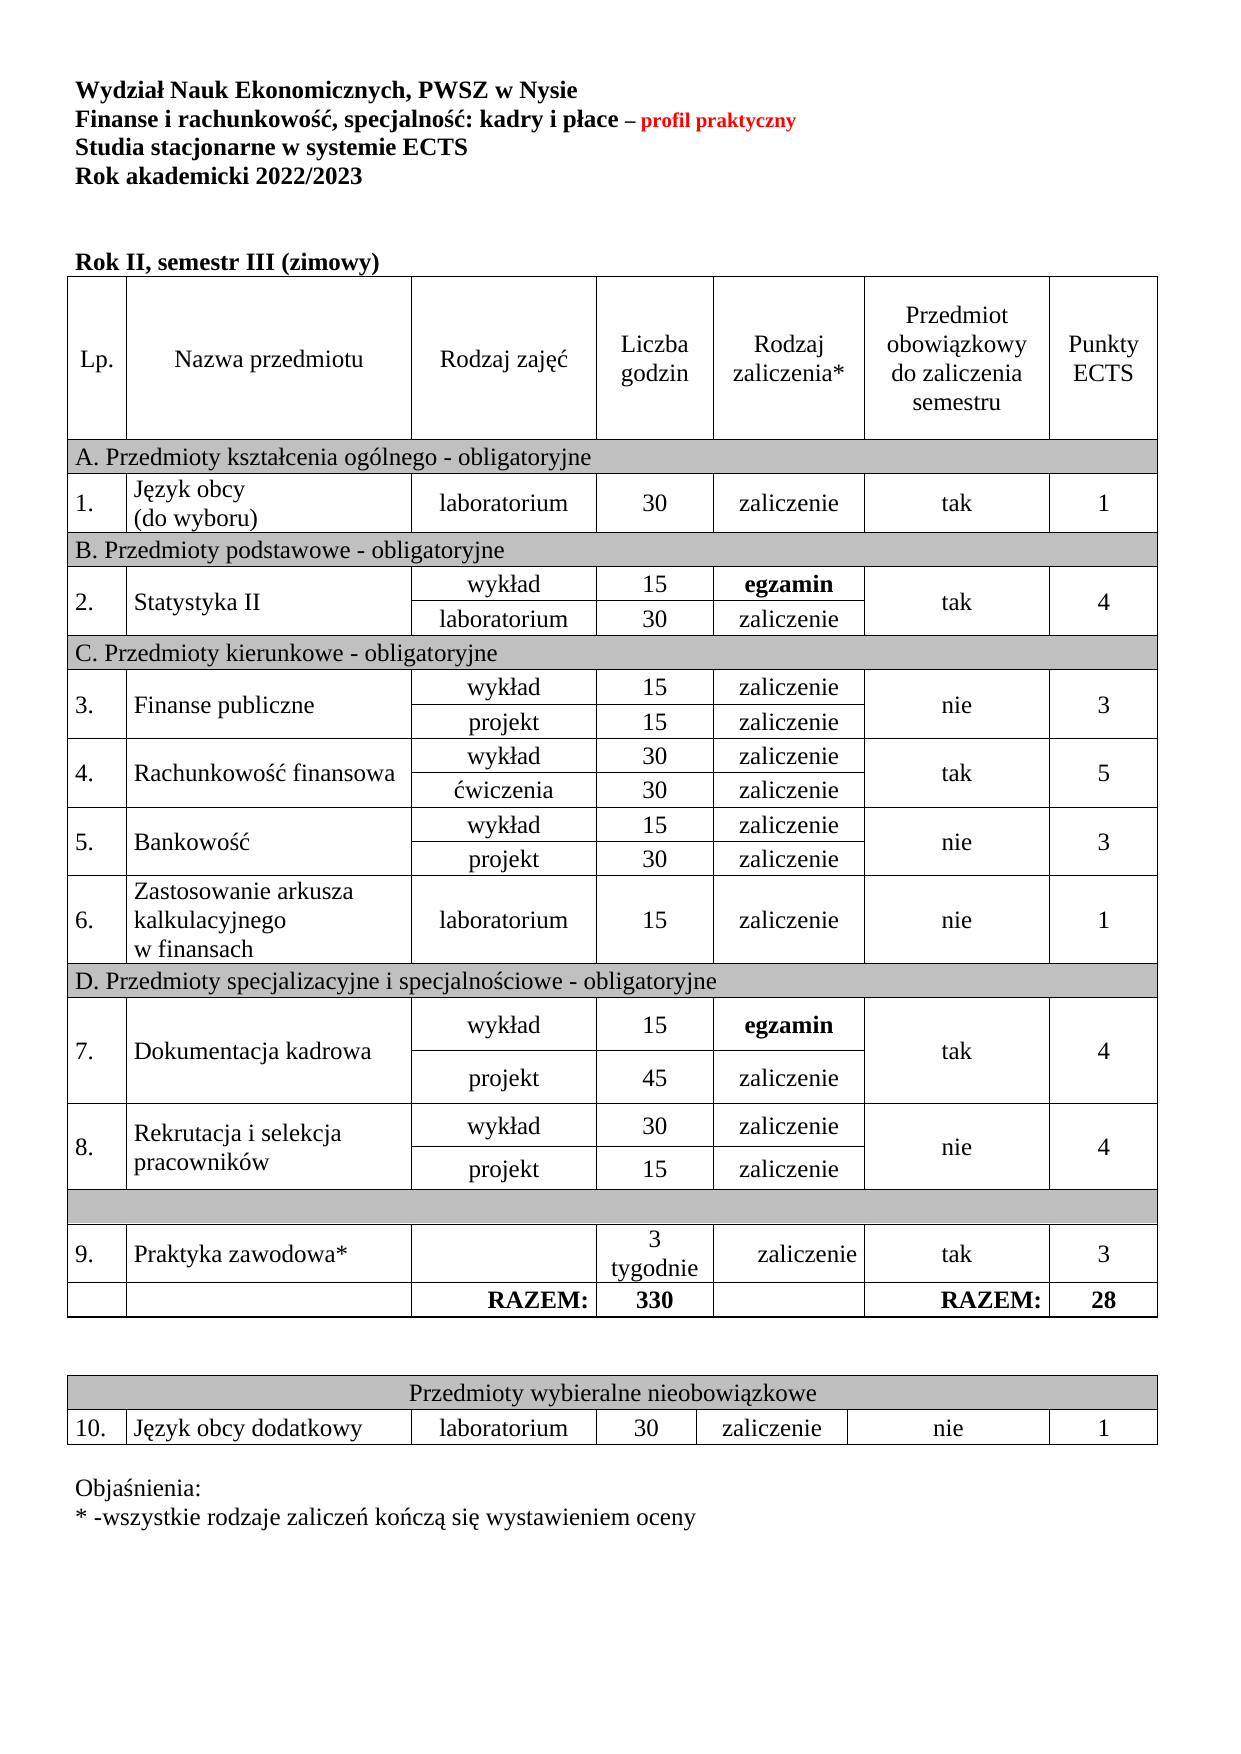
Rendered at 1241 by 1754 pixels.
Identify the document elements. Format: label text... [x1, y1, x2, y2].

table_cell wykład [412, 808, 596, 841]
table_cell 4. [68, 739, 126, 807]
table_cell [714, 1283, 864, 1316]
table_cell 10. [68, 1410, 126, 1444]
table_cell 3 [1050, 808, 1157, 875]
table_cell [127, 1283, 411, 1316]
table_cell zaliczenie [714, 474, 864, 532]
table_cell 15 [597, 670, 713, 703]
table_cell Dokumentacja kadrowa [127, 998, 411, 1103]
table_header Nazwa przedmiotu [127, 277, 411, 439]
table_cell zaliczenie [714, 1104, 864, 1146]
table_cell 28 [1050, 1283, 1157, 1316]
text * -wszystkie rodzaje zaliczeń kończą się wystawieniem oceny [75, 1502, 1165, 1531]
table_cell Język obcy dodatkowy [127, 1410, 411, 1444]
table_cell laboratorium [412, 601, 596, 635]
text Rok akademicki 2022/2023 [75, 161, 1165, 190]
table_cell Rachunkowość finansowa [127, 739, 411, 807]
table_cell zaliczenie [714, 601, 864, 635]
table_cell 15 [597, 705, 713, 738]
table_cell [68, 1283, 126, 1316]
text Wydział Nauk Ekonomicznych, PWSZ w Nysie [75, 75, 1165, 104]
table_cell zaliczenie [714, 1147, 864, 1189]
table_cell RAZEM: [865, 1283, 1049, 1316]
table_cell 45 [597, 1051, 713, 1103]
table_cell nie [865, 876, 1049, 963]
table_cell Rekrutacja i selekcja pracowników [127, 1104, 411, 1189]
table_cell 4 [1050, 567, 1157, 635]
table_cell zaliczenie [714, 1225, 864, 1282]
text Studia stacjonarne w systemie ECTS [75, 132, 1165, 161]
table_cell wykład [412, 998, 596, 1050]
table_header Rodzaj zajęć [412, 277, 596, 439]
table_cell 1 [1050, 876, 1157, 963]
text Rok II, semestr III (zimowy) [75, 247, 1165, 276]
table_header Punkty ECTS [1050, 277, 1157, 439]
table_cell egzamin [714, 567, 864, 600]
table_header Rodzaj zaliczenia* [714, 277, 864, 439]
table_cell nie [865, 670, 1049, 738]
table_cell [412, 1225, 596, 1282]
table_cell 15 [597, 1147, 713, 1189]
table_cell 15 [597, 808, 713, 841]
table_cell 30 [597, 1410, 696, 1444]
table_cell projekt [412, 705, 596, 738]
table_cell projekt [412, 1051, 596, 1103]
table_cell zaliczenie [714, 739, 864, 772]
table_cell zaliczenie [714, 773, 864, 807]
table_cell 30 [597, 474, 713, 532]
table_cell 30 [597, 1104, 713, 1146]
table_header Przedmioty wybieralne nieobowiązkowe [68, 1376, 1157, 1409]
table_cell tak [865, 998, 1049, 1103]
table_cell laboratorium [412, 474, 596, 532]
table_cell RAZEM: [412, 1283, 596, 1316]
table_cell 2. [68, 567, 126, 635]
text Finanse i rachunkowość, specjalność: kadry i płace – profil praktyczny [75, 104, 1165, 132]
table_cell 4 [1050, 998, 1157, 1103]
table_cell 6. [68, 876, 126, 963]
table_cell B. Przedmioty podstawowe - obligatoryjne [68, 533, 1157, 566]
table_cell 3. [68, 670, 126, 738]
table_cell tak [865, 739, 1049, 807]
table_header Liczba godzin [597, 277, 713, 439]
table_cell 330 [597, 1283, 713, 1316]
table_cell zaliczenie [697, 1410, 847, 1444]
table_cell 8. [68, 1104, 126, 1189]
table_cell 5. [68, 808, 126, 875]
table_cell A. Przedmioty kształcenia ogólnego - obligatoryjne [68, 440, 1157, 473]
table_cell tak [865, 474, 1049, 532]
table_cell tak [865, 1225, 1049, 1282]
table_cell Język obcy (do wyboru) [127, 474, 411, 532]
table_cell projekt [412, 842, 596, 875]
table_cell 30 [597, 773, 713, 807]
table_header Lp. [68, 277, 126, 439]
table_cell Statystyka II [127, 567, 411, 635]
table_cell 1. [68, 474, 126, 532]
table_cell laboratorium [412, 1410, 596, 1444]
table_cell egzamin [714, 998, 864, 1050]
table_cell Praktyka zawodowa* [127, 1225, 411, 1282]
table_cell zaliczenie [714, 842, 864, 875]
table_cell 5 [1050, 739, 1157, 807]
text Objaśnienia: [75, 1473, 1165, 1502]
table_cell 15 [597, 567, 713, 600]
table_cell laboratorium [412, 876, 596, 963]
table_cell 1 [1050, 1410, 1157, 1444]
table_cell nie [865, 1104, 1049, 1189]
table_cell Finanse publiczne [127, 670, 411, 738]
table_cell ćwiczenia [412, 773, 596, 807]
table_cell Zastosowanie arkusza kalkulacyjnego w finansach [127, 876, 411, 963]
table_cell 30 [597, 601, 713, 635]
table_cell Bankowość [127, 808, 411, 875]
table_cell [68, 1190, 1157, 1223]
table_cell zaliczenie [714, 1051, 864, 1103]
table_cell wykład [412, 670, 596, 703]
table_header Przedmiot obowiązkowy do zaliczenia semestru [865, 277, 1049, 439]
table_cell zaliczenie [714, 808, 864, 841]
table_cell wykład [412, 739, 596, 772]
table_cell wykład [412, 1104, 596, 1146]
table_cell 1 [1050, 474, 1157, 532]
table_cell 7. [68, 998, 126, 1103]
table_cell 3 [1050, 670, 1157, 738]
table_cell 4 [1050, 1104, 1157, 1189]
table_cell projekt [412, 1147, 596, 1189]
table_cell 15 [597, 998, 713, 1050]
table_cell 9. [68, 1225, 126, 1282]
table_cell nie [848, 1410, 1049, 1444]
table_cell zaliczenie [714, 876, 864, 963]
table_cell tak [865, 567, 1049, 635]
table_cell 3 tygodnie [597, 1225, 713, 1282]
table_cell 3 [1050, 1225, 1157, 1282]
table_cell 30 [597, 739, 713, 772]
table_cell 15 [597, 876, 713, 963]
table_cell C. Przedmioty kierunkowe - obligatoryjne [68, 636, 1157, 669]
table_cell zaliczenie [714, 670, 864, 703]
table_cell wykład [412, 567, 596, 600]
table_cell nie [865, 808, 1049, 875]
table_cell D. Przedmioty specjalizacyjne i specjalnościowe - obligatoryjne [68, 964, 1157, 997]
table_cell 30 [597, 842, 713, 875]
table_cell zaliczenie [714, 705, 864, 738]
